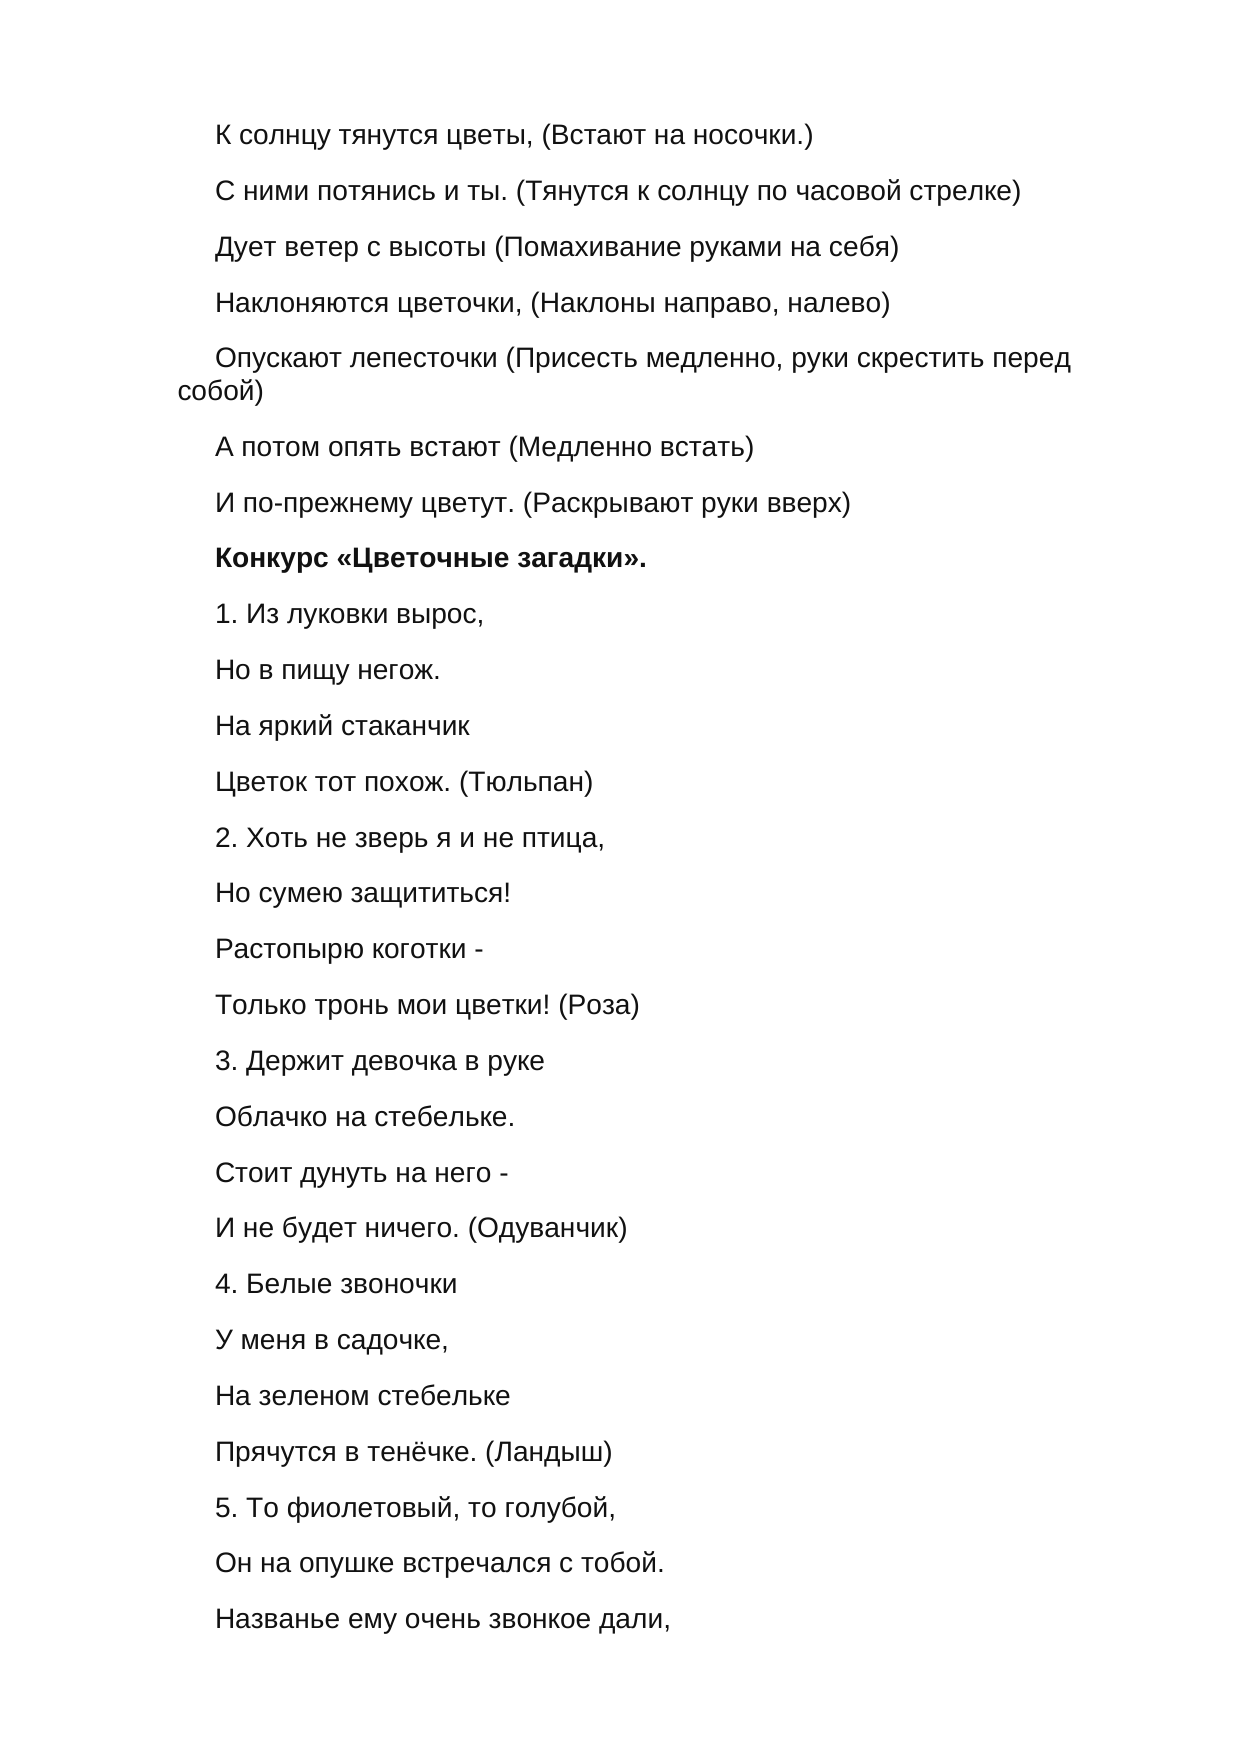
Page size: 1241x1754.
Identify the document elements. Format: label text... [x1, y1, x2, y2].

text К солнцу тянутся цветы, (Встают на носочки.) [177, 118, 1152, 151]
text Но в пищу негож. [177, 653, 1152, 685]
text На яркий стаканчик [177, 709, 1152, 741]
text И по-прежнему цветут. (Раскрывают руки вверх) [177, 486, 1152, 518]
text С ними потянись и ты. (Тянутся к солнцу по часовой стрелке) [177, 174, 1152, 206]
text Дует ветер с высоты (Помахивание руками на себя) [177, 230, 1152, 262]
text А потом опять встают (Медленно встать) [177, 430, 1152, 462]
text Он на опушке встречался с тобой. [177, 1546, 1152, 1579]
text 1. Из луковки вырос, [177, 597, 1152, 629]
text Стоит дунуть на него - [177, 1156, 1152, 1188]
text 3. Держит девочка в руке [177, 1044, 1152, 1076]
text Только тронь мои цветки! (Роза) [177, 988, 1152, 1020]
text Цветок тот похож. (Тюльпан) [177, 765, 1152, 797]
text 4. Белые звоночки [177, 1267, 1152, 1299]
text На зеленом стебельке [177, 1379, 1152, 1411]
text Опускают лепесточки (Присесть медленно, руки скрестить перед собой) [177, 341, 1152, 406]
text Названье ему очень звонкое дали, [177, 1602, 1152, 1634]
text Конкурс «Цветочные загадки». [177, 541, 1152, 574]
text 2. Хоть не зверь я и не птица, [177, 821, 1152, 853]
text Растопырю коготки - [177, 932, 1152, 964]
text Прячутся в тенёчке. (Ландыш) [177, 1435, 1152, 1467]
text И не будет ничего. (Одуванчик) [177, 1211, 1152, 1244]
text У меня в садочке, [177, 1323, 1152, 1355]
text Наклоняются цветочки, (Наклоны направо, налево) [177, 286, 1152, 318]
text Но сумею защититься! [177, 876, 1152, 909]
text 5. То фиолетовый, то голубой, [177, 1491, 1152, 1523]
text Облачко на стебельке. [177, 1100, 1152, 1132]
